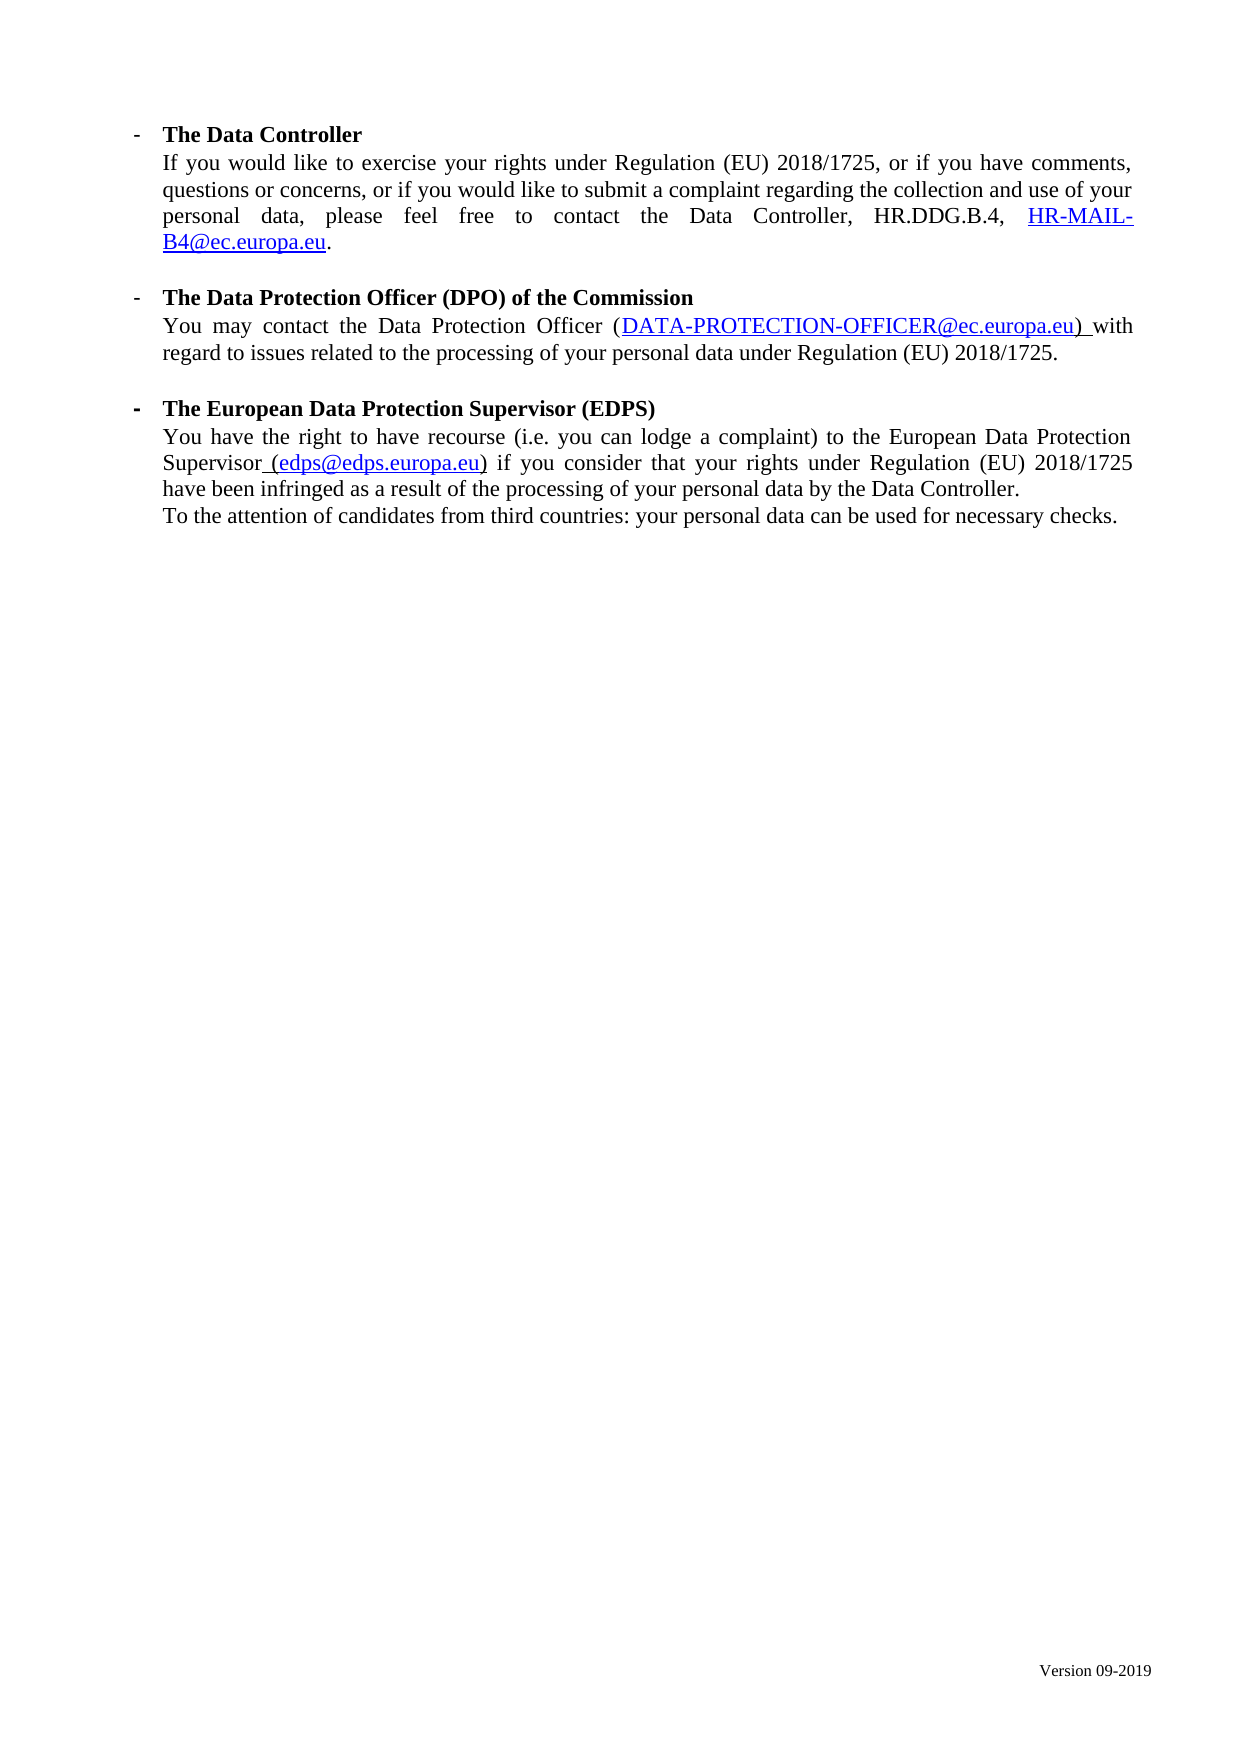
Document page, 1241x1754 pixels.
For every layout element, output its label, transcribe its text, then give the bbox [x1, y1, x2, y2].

list The Data Protection Officer (DPO) of the Commission [133, 281, 1133, 312]
text To the attention of candidates from third countries: your personal data can be used for necessary checks. [162, 502, 1152, 528]
text If you would like to exercise your rights under Regulation (EU) 2018/1725, or if you have comments, questions or concerns, or if you would like to submit a complaint regarding the collection and use of your personal data, please feel free to contact the Data Controller, HR.DDG.B.4, HR-MAIL-B4@ec.europa.eu. [162, 149, 1133, 255]
list The Data Controller [133, 118, 1133, 149]
text You may contact the Data Protection Officer (DATA-PROTECTION-OFFICER@ec.europa.eu) with regard to issues related to the processing of your personal data under Regulation (EU) 2018/1725. [162, 312, 1133, 365]
list The European Data Protection Supervisor (EDPS) [133, 391, 1133, 423]
text You have the right to have recourse (i.e. you can lodge a complaint) to the European Data Protection Supervisor (edps@edps.europa.eu) if you consider that your rights under Regulation (EU) 2018/1725 have been infringed as a result of the processing of your personal data by the Data Controller. [162, 423, 1133, 502]
